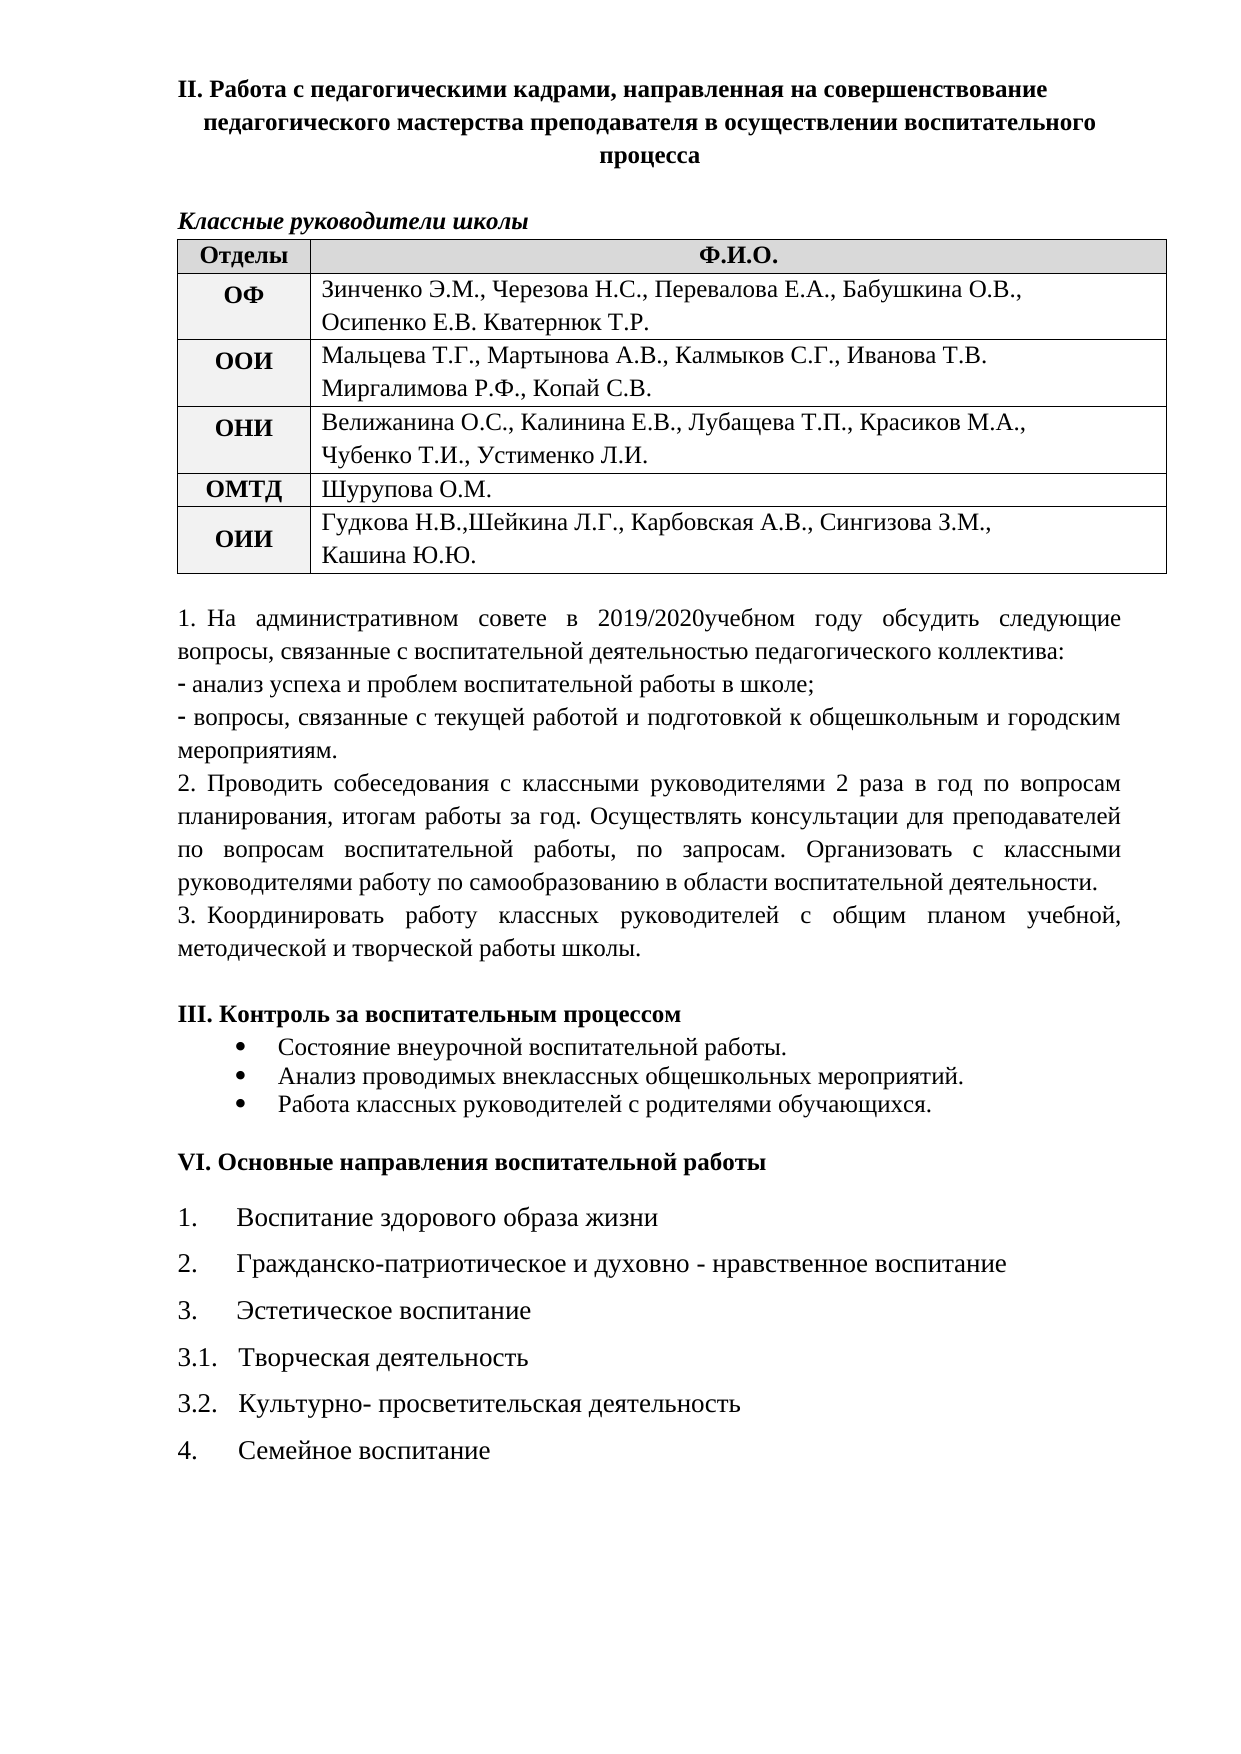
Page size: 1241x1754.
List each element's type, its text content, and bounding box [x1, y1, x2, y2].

table_cell ООИ [178, 340, 310, 406]
list Работа классных руководителей с родителями обучающихся. [236, 1089, 1122, 1118]
table_cell Зинченко Э.М., Черезова Н.С., Перевалова Е.А., Бабушкина О.В., Осипенко Е.В. Кватернюк Т.Р. [311, 274, 1166, 339]
text 3.1. Творческая деятельность [177, 1341, 1122, 1372]
table_cell ОФ [178, 274, 310, 339]
text анализ успеха и проблем воспитательной работы в школе; [177, 669, 1122, 697]
text вопросы, связанные с текущей работой и подготовкой к общешкольным и городским мероприятиям. [177, 702, 1122, 763]
list Гражданско-патриотическое и духовно - нравственное воспитание [177, 1247, 1122, 1279]
table_cell Мальцева Т.Г., Мартынова А.В., Калмыков С.Г., Иванова Т.В. Миргалимова Р.Ф., Копай С.В. [311, 340, 1166, 406]
list Анализ проводимых внеклассных общешкольных мероприятий. [236, 1061, 1122, 1089]
text 4. Семейное воспитание [177, 1434, 1122, 1465]
table_cell Шурупова О.М. [311, 474, 1166, 506]
text III. Контроль за воспитательным процессом [177, 999, 1122, 1028]
list Эстетическое воспитание [177, 1294, 1122, 1325]
text VI. Основные направления воспитательной работы [177, 1147, 1122, 1176]
table_cell Велижанина О.С., Калинина Е.В., Лубащева Т.П., Красиков М.А., Чубенко Т.И., Устименко Л.И. [311, 407, 1166, 473]
text 3.2. Культурно- просветительская деятельность [177, 1387, 1122, 1419]
table_cell ОМТД [178, 474, 310, 506]
text педагогического мастерства преподавателя в осуществлении воспитательного процесса [177, 107, 1122, 169]
table_cell Гудкова Н.В.,Шейкина Л.Г., Карбовская А.В., Сингизова З.М., Кашина Ю.Ю. [311, 507, 1166, 573]
list Состояние внеурочной воспитательной работы. [236, 1032, 1122, 1061]
text 3. Координировать работу классных руководителей с общим планом учебной, методической и творческой работы школы. [177, 900, 1122, 962]
text II. Работа с педагогическими кадрами, направленная на совершенствование [177, 74, 1122, 103]
text Классные руководители школы [177, 206, 1122, 235]
list Воспитание здорового образа жизни [177, 1201, 1122, 1232]
text 2. Проводить собеседования с классными руководителями 2 раза в год по вопросам планирования, итогам работы за год. Осуществлять консультации для преподавателей по вопросам воспитательной работы, по запросам. Организовать с классными руководителями работу по самообразованию в области воспитательной деятельности. [177, 768, 1122, 896]
table_header Ф.И.О. [311, 240, 1166, 273]
list На административном совете в 2019/2020учебном году обсудить следующие вопросы, связанные с воспитательной деятельностью педагогического коллектива: [177, 603, 1122, 664]
table_header Отделы [178, 240, 310, 273]
table_cell ОИИ [178, 507, 310, 573]
table_cell ОНИ [178, 407, 310, 473]
